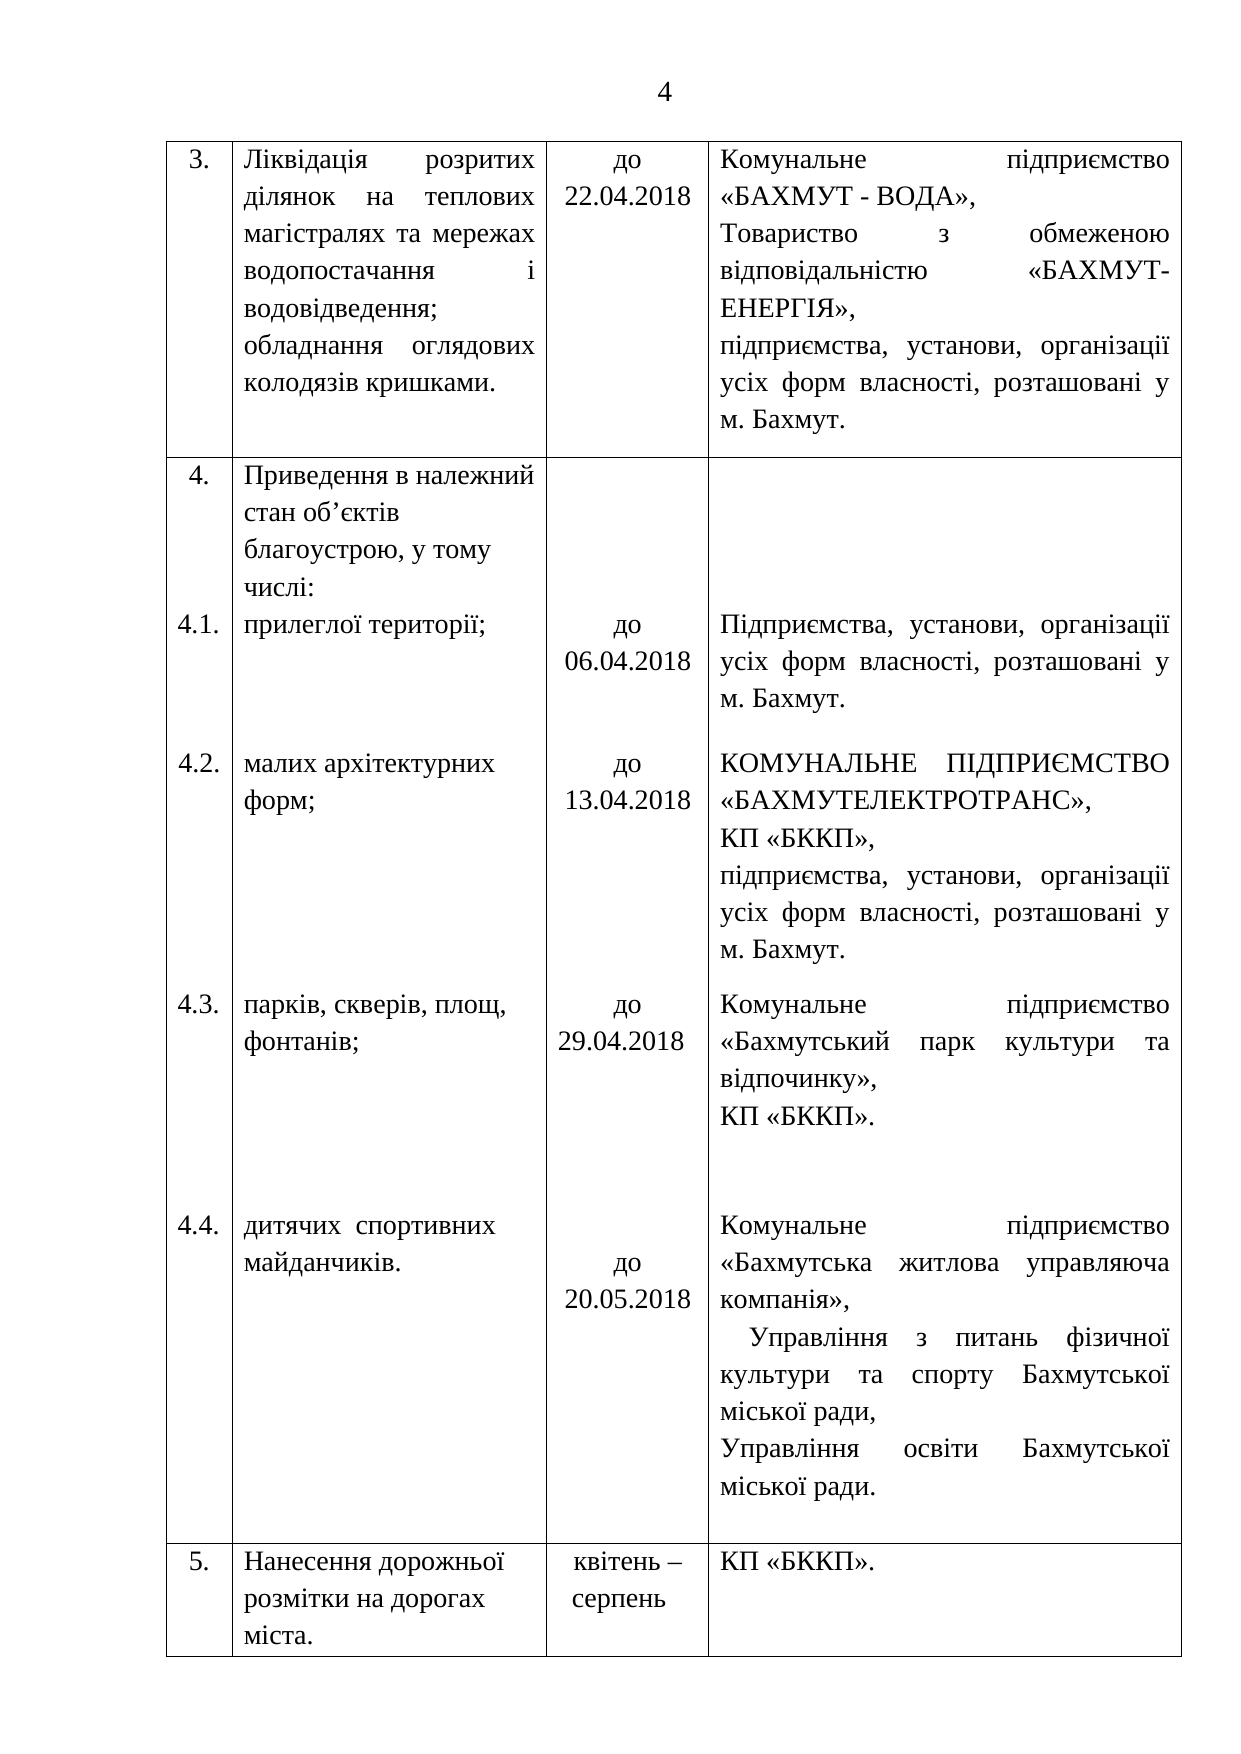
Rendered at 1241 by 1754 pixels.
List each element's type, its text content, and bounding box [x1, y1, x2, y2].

table_cell парків, скверів, площ, фонтанів; [233, 987, 546, 1208]
table_cell 4.2. [167, 746, 232, 987]
table_cell 4.1. [167, 607, 232, 746]
table_cell малих архітектурних форм; [233, 746, 546, 987]
table_cell Приведення в належний стан об’єктів благоустрою, у тому числі: [233, 458, 546, 607]
table_cell Комунальне підприємство «БАХМУТ - ВОДА», Товариство з обмеженою відповідальністю «БАХМУТ-ЕНЕРГІЯ», підприємства, установи, організації усіх форм власності, розташовані у м. Бахмут. [709, 142, 1181, 457]
table_cell дитячих спортивних майданчиків. [233, 1208, 546, 1543]
table_cell Комунальне підприємство «Бахмутська житлова управляюча компанія», Управління з питань фізичної культури та спорту Бахмутської міської ради, Управління освіти Бахмутської міської ради. [709, 1208, 1181, 1543]
table_cell прилеглої території; [233, 607, 546, 746]
table_cell 5. [167, 1544, 232, 1656]
table_cell Нанесення дорожньої розмітки на дорогах міста. [233, 1544, 546, 1656]
table_cell до 22.04.2018 [547, 142, 708, 457]
table_cell Комунальне підприємство «Бахмутський парк культури та відпочинку», КП «БККП». [709, 987, 1181, 1208]
table_cell [547, 458, 708, 607]
table_cell квітень – серпень [547, 1544, 708, 1656]
table_cell КОМУНАЛЬНЕ ПІДПРИЄМСТВО «БАХМУТЕЛЕКТРОТРАНС», КП «БККП», підприємства, установи, організації усіх форм власності, розташовані у м. Бахмут. [709, 746, 1181, 987]
table_cell 4. [167, 458, 232, 607]
table_cell Підприємства, установи, організації усіх форм власності, розташовані у м. Бахмут. [709, 607, 1181, 746]
table_cell 3. [167, 142, 232, 457]
table_cell [709, 458, 1181, 607]
table_cell 4.4. [167, 1208, 232, 1543]
table_cell Ліквідація розритих ділянок на теплових магістралях та мережах водопостачання і водовідведення; обладнання оглядових колодязів кришками. [233, 142, 546, 457]
table_cell КП «БККП». [709, 1544, 1181, 1656]
table_cell 4.3. [167, 987, 232, 1208]
table_cell до 29.04.2018 [547, 987, 708, 1208]
table_cell до 20.05.2018 [547, 1208, 708, 1543]
table_cell до 13.04.2018 [547, 746, 708, 987]
table_cell до 06.04.2018 [547, 607, 708, 746]
